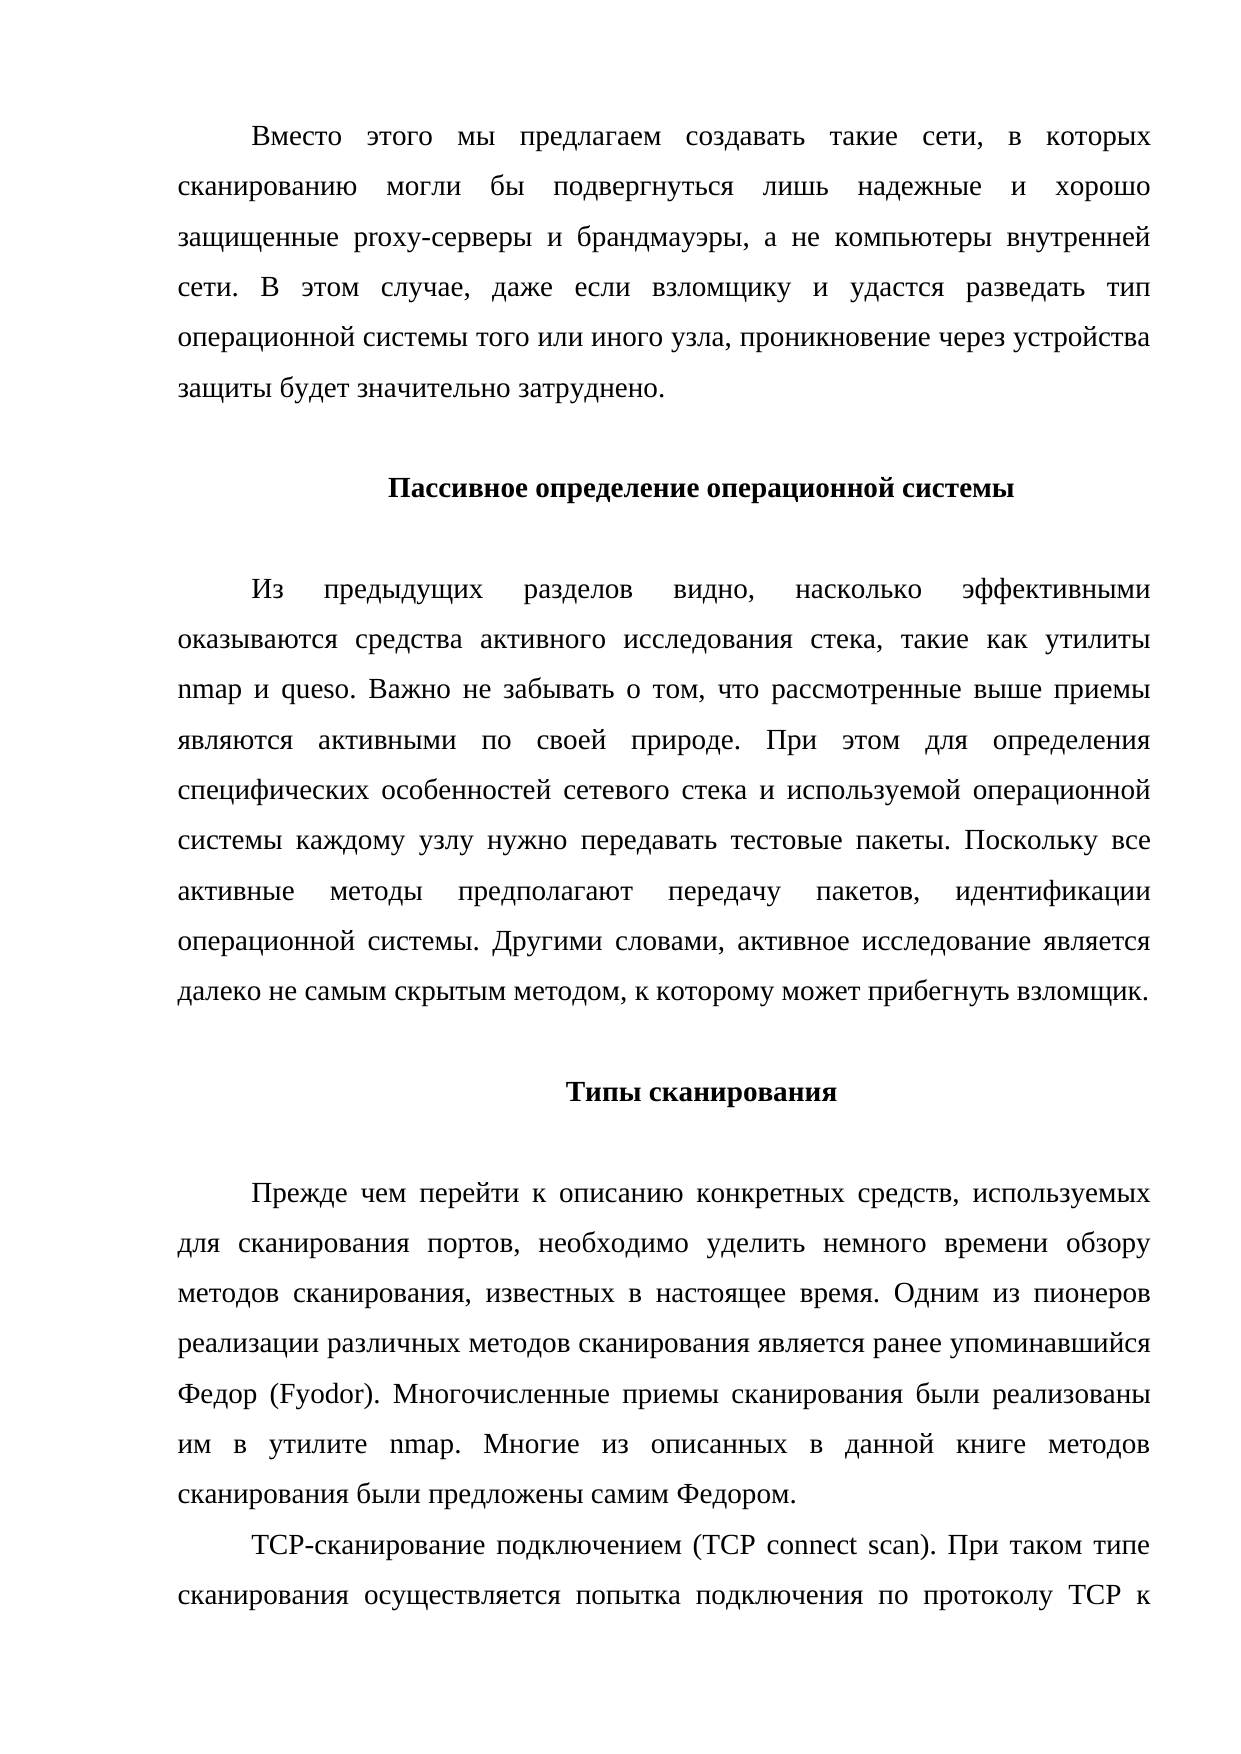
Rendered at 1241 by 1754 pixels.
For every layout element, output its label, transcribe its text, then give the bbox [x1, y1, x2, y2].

text Прежде чем перейти к описанию конкретных средств, используемых для сканирования портов, необходимо уделить немного времени обзору методов сканирования, известных в настоящее время. Одним из пионеров реализации различных методов сканирования является ранее упоминавшийся Федор (Fyodor). Многочисленные приемы сканирования были реализованы им в утилите nmар. Многие из описанных в данной книге методов сканирования были предложены самим Федором. [177, 1175, 1152, 1510]
text Вместо этого мы предлагаем создавать такие сети, в которых сканированию могли бы подвергнуться лишь надежные и хорошо защищенные proxy-серверы и брандмауэры, а не компьютеры внутренней сети. В этом случае, даже если взломщику и удастся разведать тип операционной системы того или иного узла, проникновение через устройства защиты будет значительно затруднено. [177, 118, 1152, 403]
text Из предыдущих разделов видно, насколько эффективными оказываются средства активного исследования стека, такие как утилиты nmap и queso. Важно не забывать о том, что рассмотренные выше приемы являются активными по своей природе. При этом для определения специфических особенностей сетевого стека и используемой операционной системы каждому узлу нужно передавать тестовые пакеты. Поскольку все активные методы предполагают передачу пакетов, идентификации операционной системы. Другими словами, активное исследование является далеко не самым скрытым методом, к которому может прибегнуть взломщик. [177, 571, 1152, 1007]
text Типы сканирования [177, 1074, 1152, 1108]
text Пассивное определение операционной системы [177, 470, 1152, 504]
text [177, 1527, 1152, 1611]
